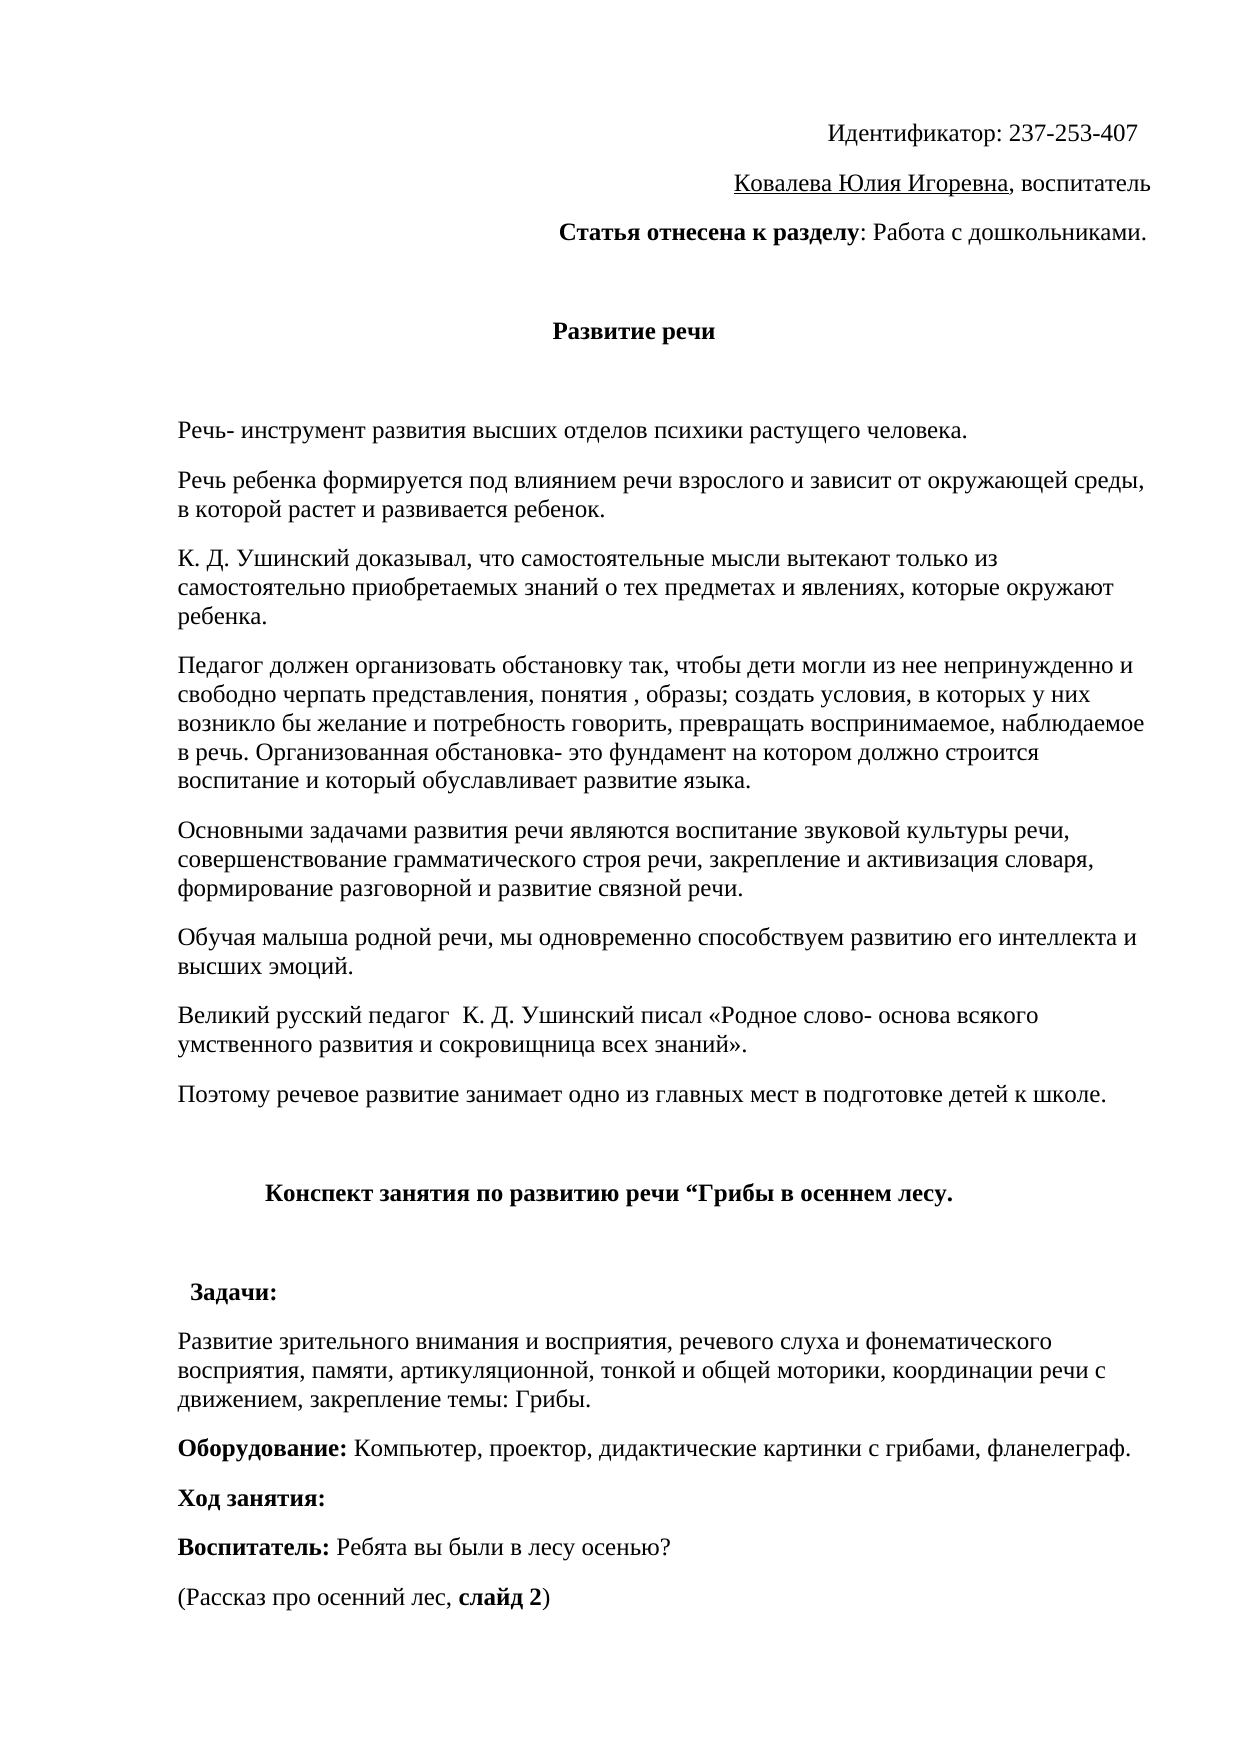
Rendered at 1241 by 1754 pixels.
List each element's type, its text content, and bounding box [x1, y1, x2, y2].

text Речь ребенка формируется под влиянием речи взрослого и зависит от окружающей среды, в которой растет и развивается ребенок. [177, 465, 1152, 523]
text Обучая малыша родной речи, мы одновременно способствуем развитию его интеллекта и высших эмоций. [177, 922, 1152, 980]
text Основными задачами развития речи являются воспитание звуковой культуры речи, совершенствование грамматического строя речи, закрепление и активизация словаря, формирование разговорной и развитие связной речи. [177, 815, 1152, 901]
text Конспект занятия по развитию речи “Грибы в осеннем лесу. [177, 1178, 1152, 1207]
text Ковалева Юлия Игоревна, воспитатель [177, 168, 1152, 196]
text Воспитатель: Ребята вы были в лесу осенью? [177, 1532, 1152, 1561]
text Педагог должен организовать обстановку так, чтобы дети могли из нее непринужденно и свободно черпать представления, понятия , образы; создать условия, в которых у них возникло бы желание и потребность говорить, превращать воспринимаемое, наблюдаемое в речь. Организованная обстановка- это фундамент на котором должно строится воспитание и который обуславливает развитие языка. [177, 651, 1152, 794]
text К. Д. Ушинский доказывал, что самостоятельные мысли вытекают только из самостоятельно приобретаемых знаний о тех предметах и явлениях, которые окружают ребенка. [177, 543, 1152, 630]
text Статья отнесена к разделу: Работа с дошкольниками. [177, 217, 1152, 246]
text Оборудование: Компьютер, проектор, дидактические картинки с грибами, фланелеграф. [177, 1433, 1152, 1462]
text Великий русский педагог К. Д. Ушинский писал «Родное слово- основа всякого умственного развития и сокровищница всех знаний». [177, 1001, 1152, 1058]
text Развитие зрительного внимания и восприятия, речевого слуха и фонематического восприятия, памяти, артикуляционной, тонкой и общей моторики, координации речи с движением, закрепление темы: Грибы. [177, 1326, 1152, 1412]
text Поэтому речевое развитие занимает одно из главных мест в подготовке детей к школе. [177, 1079, 1152, 1108]
text Речь- инструмент развития высших отделов психики растущего человека. [177, 416, 1152, 444]
text Идентификатор: 237-253-407 [177, 118, 1152, 147]
text (Рассказ про осенний лес, слайд 2) [177, 1582, 1152, 1611]
text Развитие речи [177, 316, 1152, 345]
text Задачи: [177, 1277, 1152, 1305]
text Ход занятия: [177, 1483, 1152, 1512]
